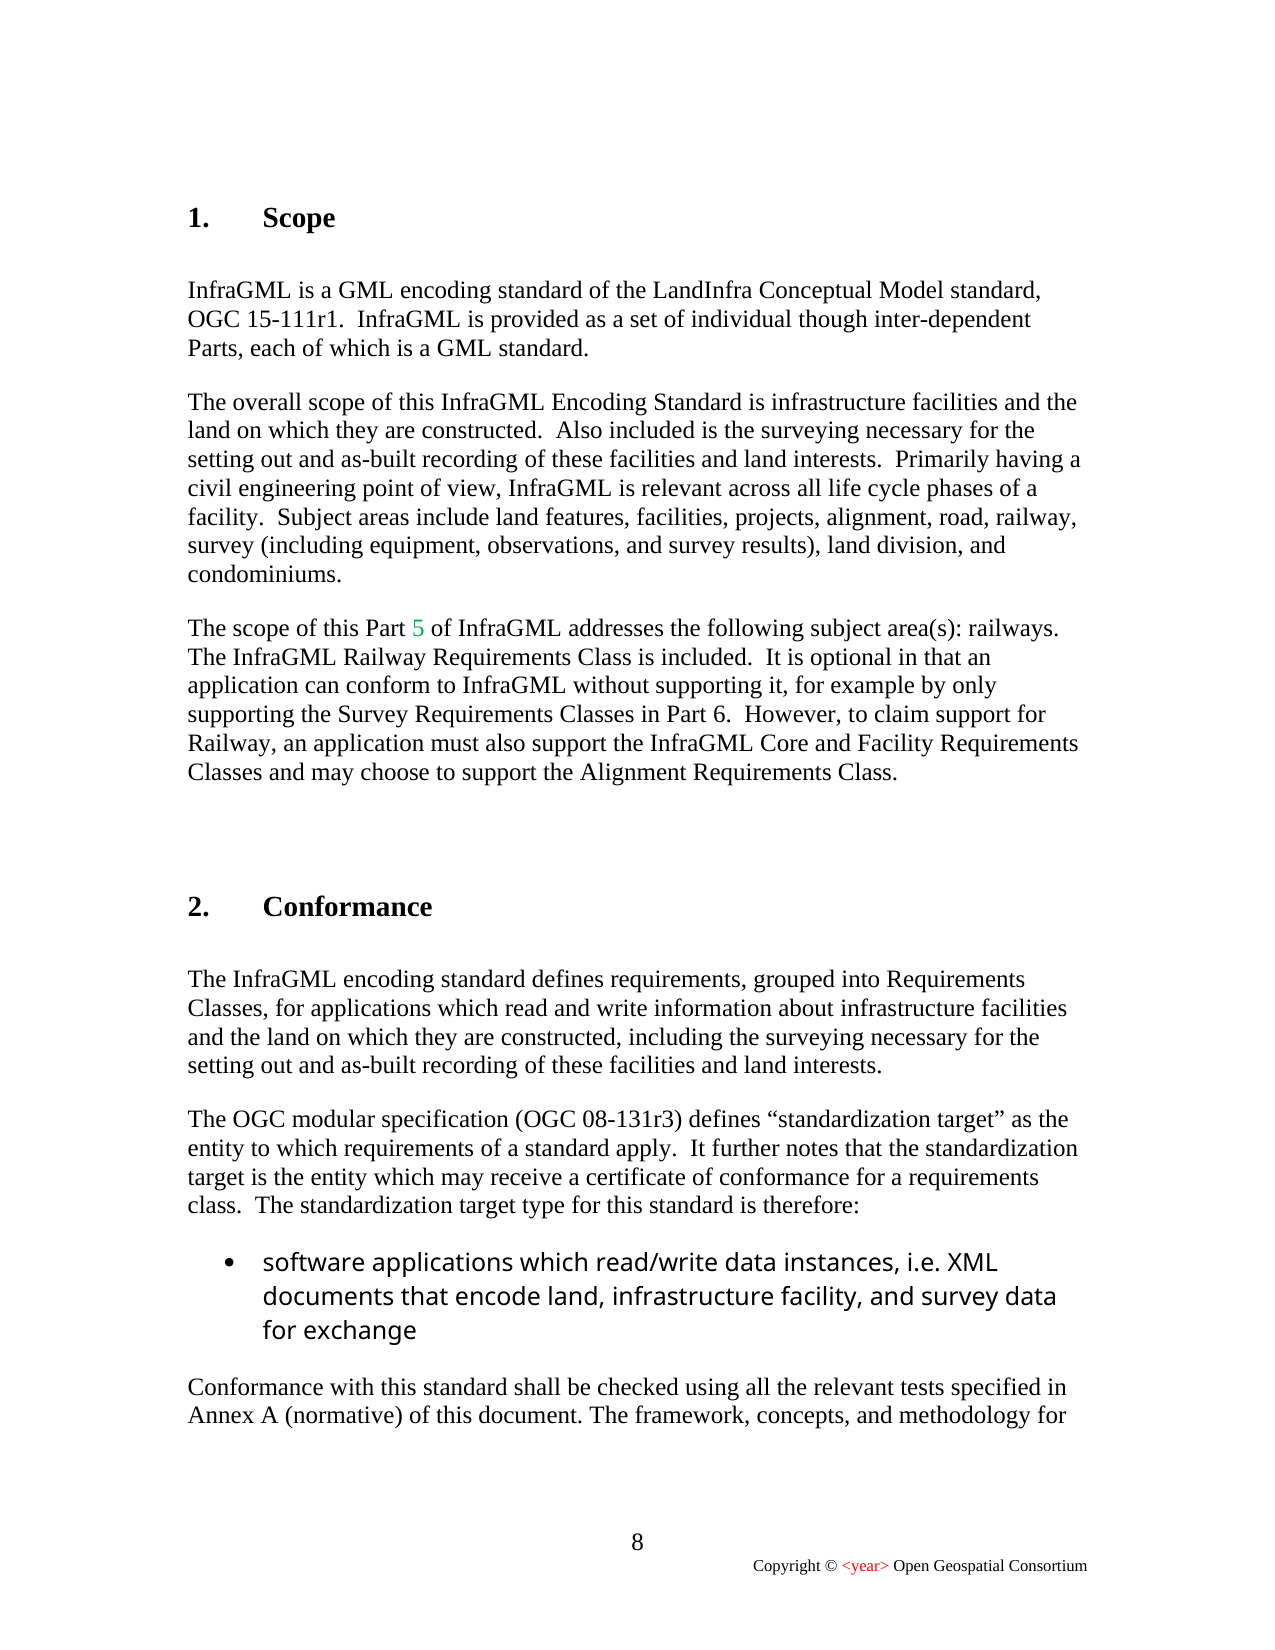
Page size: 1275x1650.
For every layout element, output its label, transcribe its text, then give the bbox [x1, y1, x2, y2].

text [187, 1372, 1087, 1429]
subtitle Scope [187, 200, 1087, 233]
text InfraGML is a GML encoding standard of the LandInfra Conceptual Model standard, OGC 15-111r1. InfraGML is provided as a set of individual though inter-dependent Parts, each of which is a GML standard. [187, 275, 1087, 362]
subtitle Conformance [187, 889, 1087, 923]
list software applications which read/write data instances, i.e. XML documents that encode land, infrastructure facility, and survey data for exchange [225, 1244, 1087, 1347]
text The overall scope of this InfraGML Encoding Standard is infrastructure facilities and the land on which they are constructed. Also included is the surveying necessary for the setting out and as-built recording of these facilities and land interests. Primarily having a civil engineering point of view, InfraGML is relevant across all life cycle phases of a facility. Subject areas include land features, facilities, projects, alignment, road, railway, survey (including equipment, observations, and survey results), land division, and condominiums. [187, 387, 1087, 588]
text The InfraGML encoding standard defines requirements, grouped into Requirements Classes, for applications which read and write information about infrastructure facilities and the land on which they are constructed, including the surveying necessary for the setting out and as-built recording of these facilities and land interests. [187, 964, 1087, 1079]
text The scope of this Part 5 of InfraGML addresses the following subject area(s): railways. The InfraGML Railway Requirements Class is included. It is optional in that an application can conform to InfraGML without supporting it, for example by only supporting the Survey Requirements Classes in Part 6. However, to claim support for Railway, an application must also support the InfraGML Core and Facility Requirements Classes and may choose to support the Alignment Requirements Class. [187, 613, 1087, 785]
text The OGC modular specification (OGC 08-131r3) defines “standardization target” as the entity to which requirements of a standard apply. It further notes that the standardization target is the entity which may receive a certificate of conformance for a requirements class. The standardization target type for this standard is therefore: [187, 1104, 1087, 1219]
